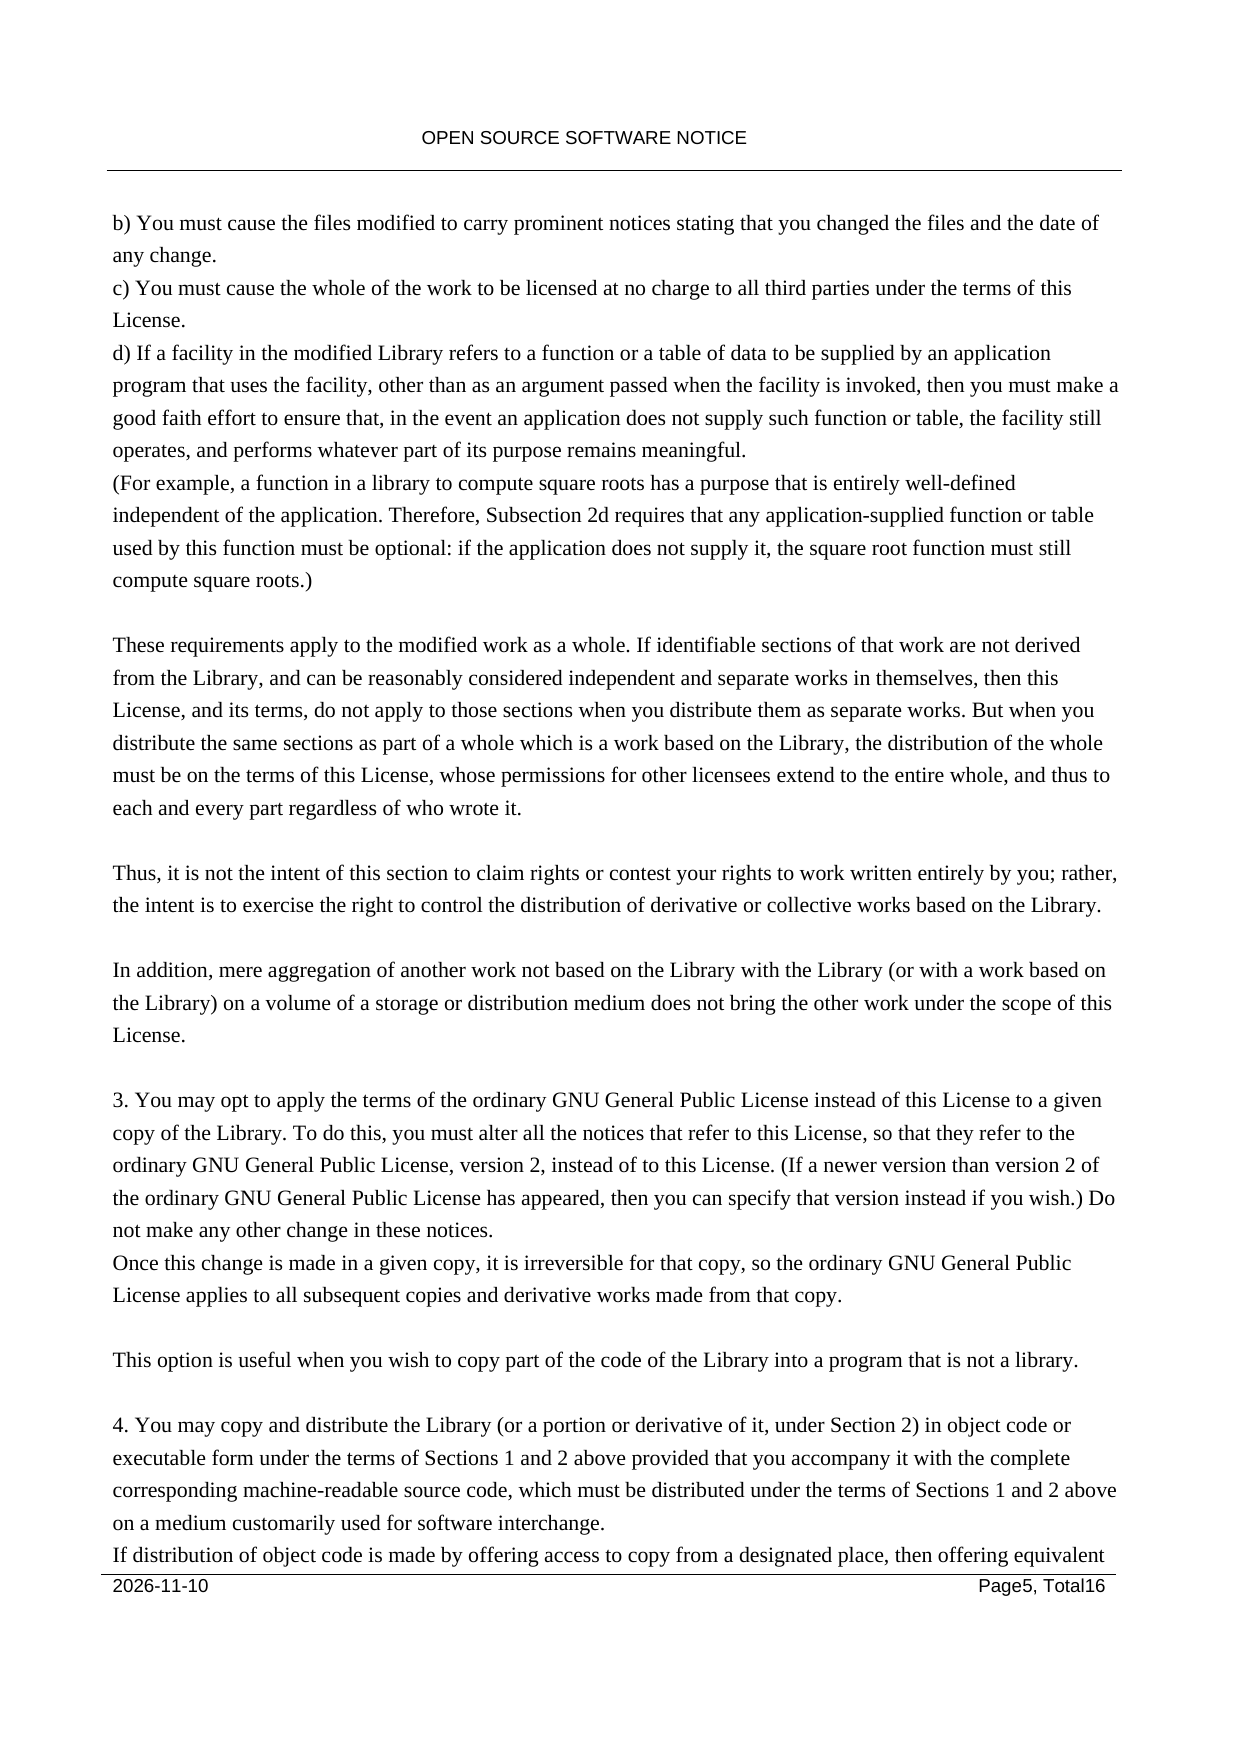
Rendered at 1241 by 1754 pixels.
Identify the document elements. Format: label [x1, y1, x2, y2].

text [112, 206, 1128, 1571]
